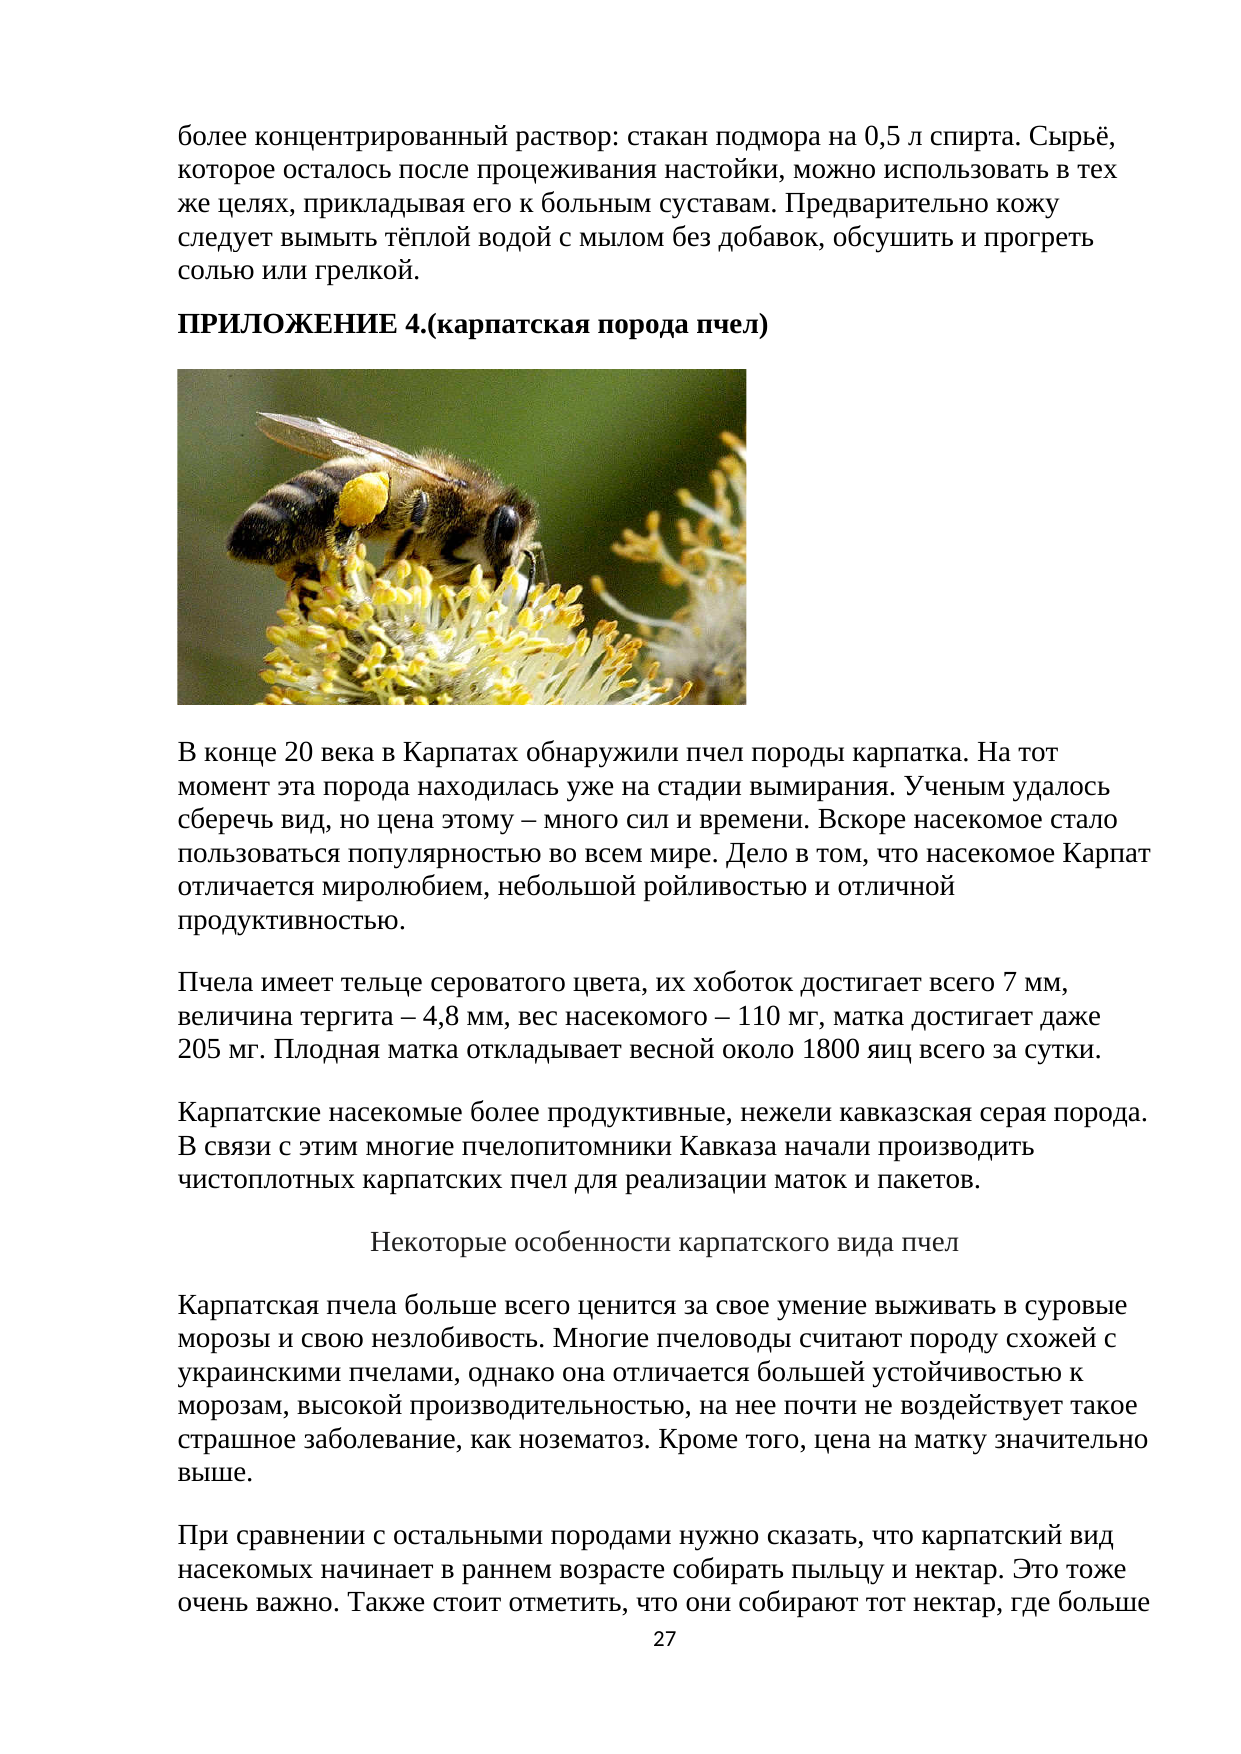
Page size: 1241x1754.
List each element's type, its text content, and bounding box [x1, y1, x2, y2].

subtitle ПРИЛОЖЕНИЕ 4.(карпатская порода пчел) [177, 307, 1152, 340]
text Карпатская пчела больше всего ценится за свое умение выживать в суровые морозы и свою незлобивость. Многие пчеловоды считают породу схожей с украинскими пчелами, однако она отличается большей устойчивостью к морозам, высокой производительностью, на нее почти не воздействует такое страшное заболевание, как нозематоз. Кроме того, цена на матку значительно выше. [177, 1287, 1152, 1488]
text Пчела имеет тельце сероватого цвета, их хоботок достигает всего 7 мм, величина тергита – 4,8 мм, вес насекомого – 110 мг, матка достигает даже 205 мг. Плодная матка откладывает весной около 1800 яиц всего за сутки. [177, 964, 1152, 1065]
text Карпатские насекомые более продуктивные, нежели кавказская серая порода. В связи с этим многие пчелопитомники Кавказа начали производить чистоплотных карпатских пчел для реализации маток и пакетов. [177, 1094, 1152, 1195]
text В конце 20 века в Карпатах обнаружили пчел породы карпатка. На тот момент эта порода находилась уже на стадии вымирания. Ученым удалось сберечь вид, но цена этому – много сил и времени. Вскоре насекомое стало пользоваться популярностью во всем мире. Дело в том, что насекомое Карпат отличается миролюбием, небольшой ройливостью и отличной продуктивностью. [177, 734, 1152, 935]
subtitle Некоторые особенности карпатского вида пчел [177, 1224, 1152, 1258]
picture [177, 369, 747, 705]
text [177, 1517, 1152, 1618]
